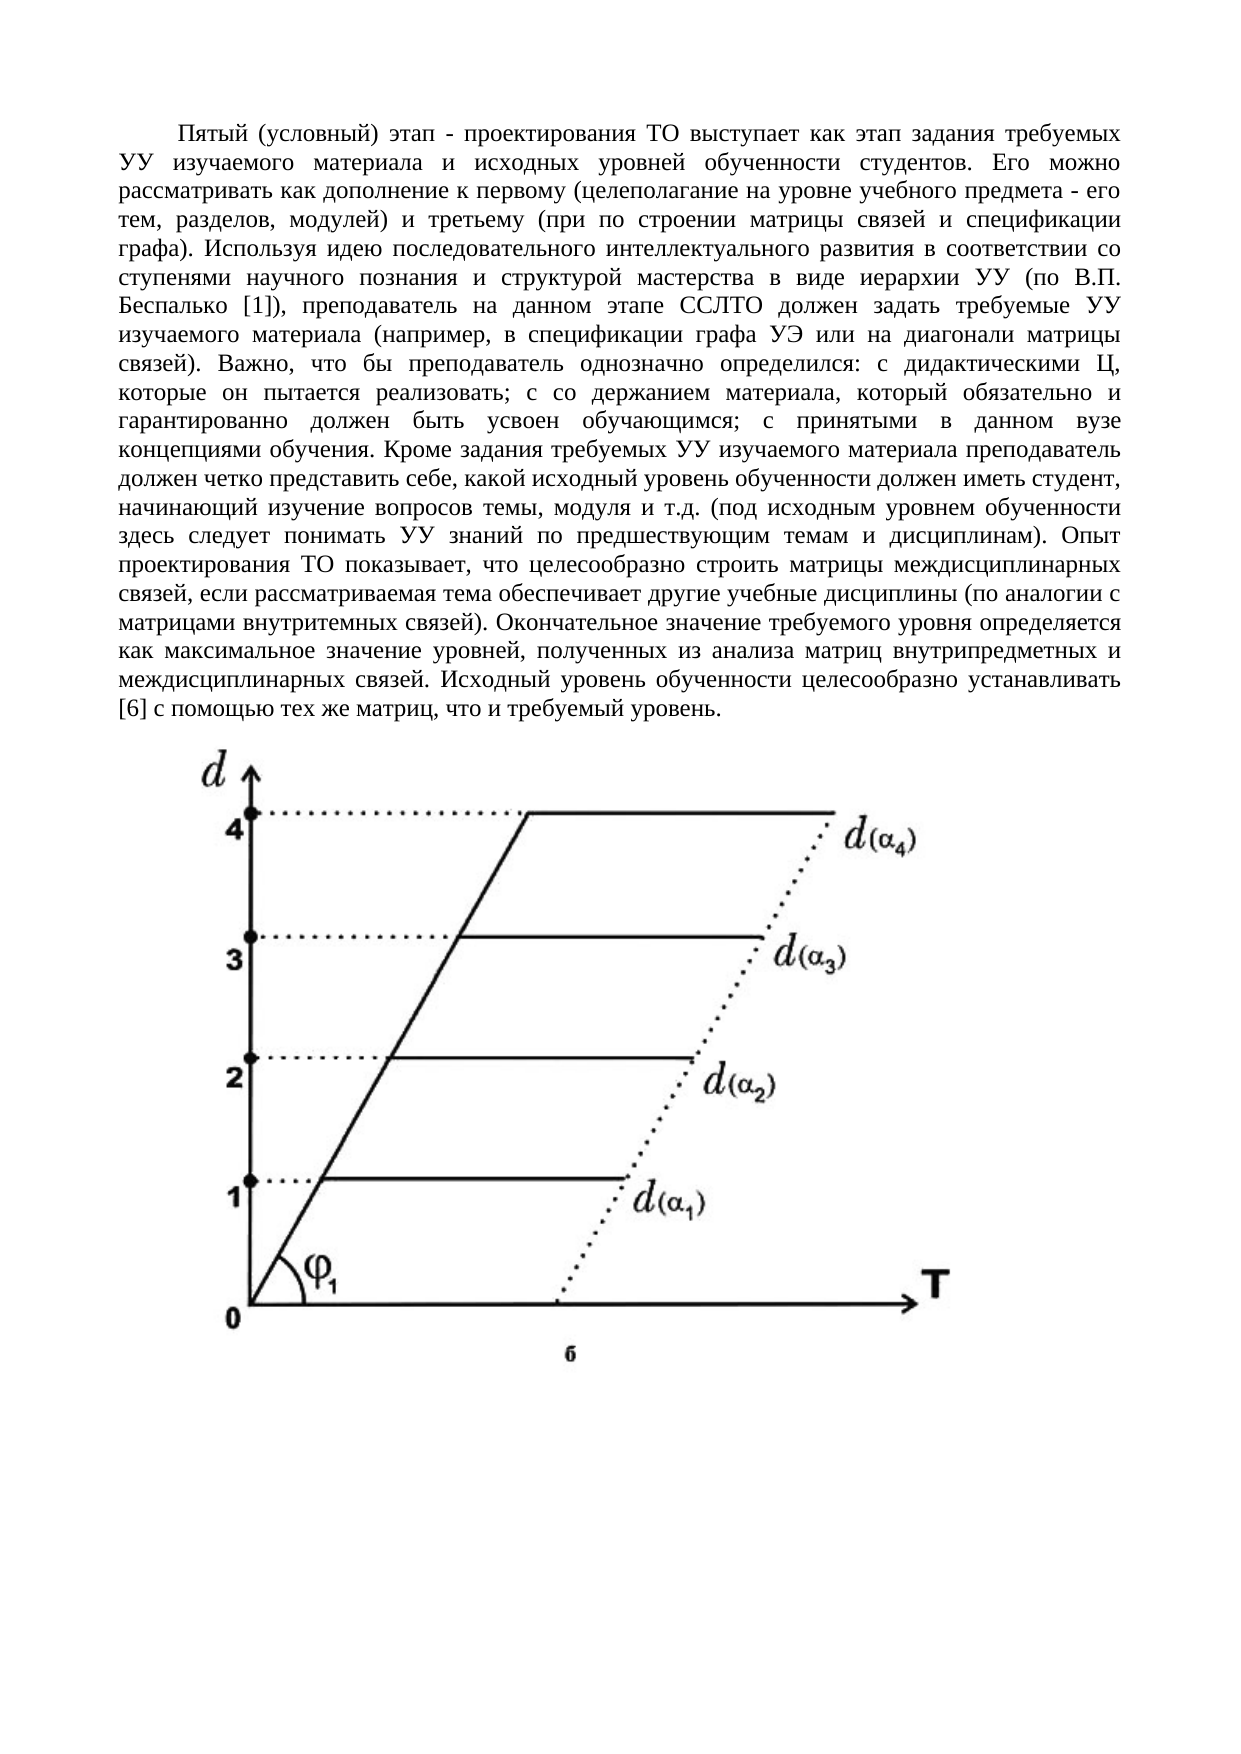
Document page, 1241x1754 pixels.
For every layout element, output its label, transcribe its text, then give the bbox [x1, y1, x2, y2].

picture [177, 734, 961, 1379]
text Пятый (условный) этап - проектирования ТО выступает как этап задания требуемых УУ изучаемого материала и исходных уровней обученности студентов. Его можно рассматривать как дополнение к первому (целеполагание на уровне учебного предмета - его тем, разделов, модулей) и третьему (при по строении матрицы связей и спецификации графа). Используя идею последовательного интеллектуального развития в соответствии со ступенями научного познания и структурой мастерства в виде иерархии УУ (по В.П. Беспалько [1]), преподаватель на данном этапе ССЛТО должен задать требуемые УУ изучаемого материала (например, в спецификации графа УЭ или на диагонали матрицы связей). Важно, что бы преподаватель однозначно определился: с дидактическими Ц, которые он пытается реализовать; с со держанием материала, который обязательно и гарантированно должен быть усвоен обучающимся; с принятыми в данном вузе концепциями обучения. Кроме задания требуемых УУ изучаемого материала преподаватель должен четко представить себе, какой исходный уровень обученности должен иметь студент, начинающий изучение вопросов темы, модуля и т.д. (под исходным уровнем обученности здесь следует понимать УУ знаний по предшествующим темам и дисциплинам). Опыт проектирования ТО показывает, что целесообразно строить матрицы междисциплинарных связей, если рассматриваемая тема обеспечивает другие учебные дисциплины (по аналогии с матрицами внутритемных связей). Окончательное значение требуемого уровня определяется как максимальное значение уровней, полученных из анализа матриц внутрипредметных и междисциплинарных связей. Исходный уровень обученности целесообразно устанавливать [6] с помощью тех же матриц, что и требуемый уровень. [118, 118, 1122, 722]
